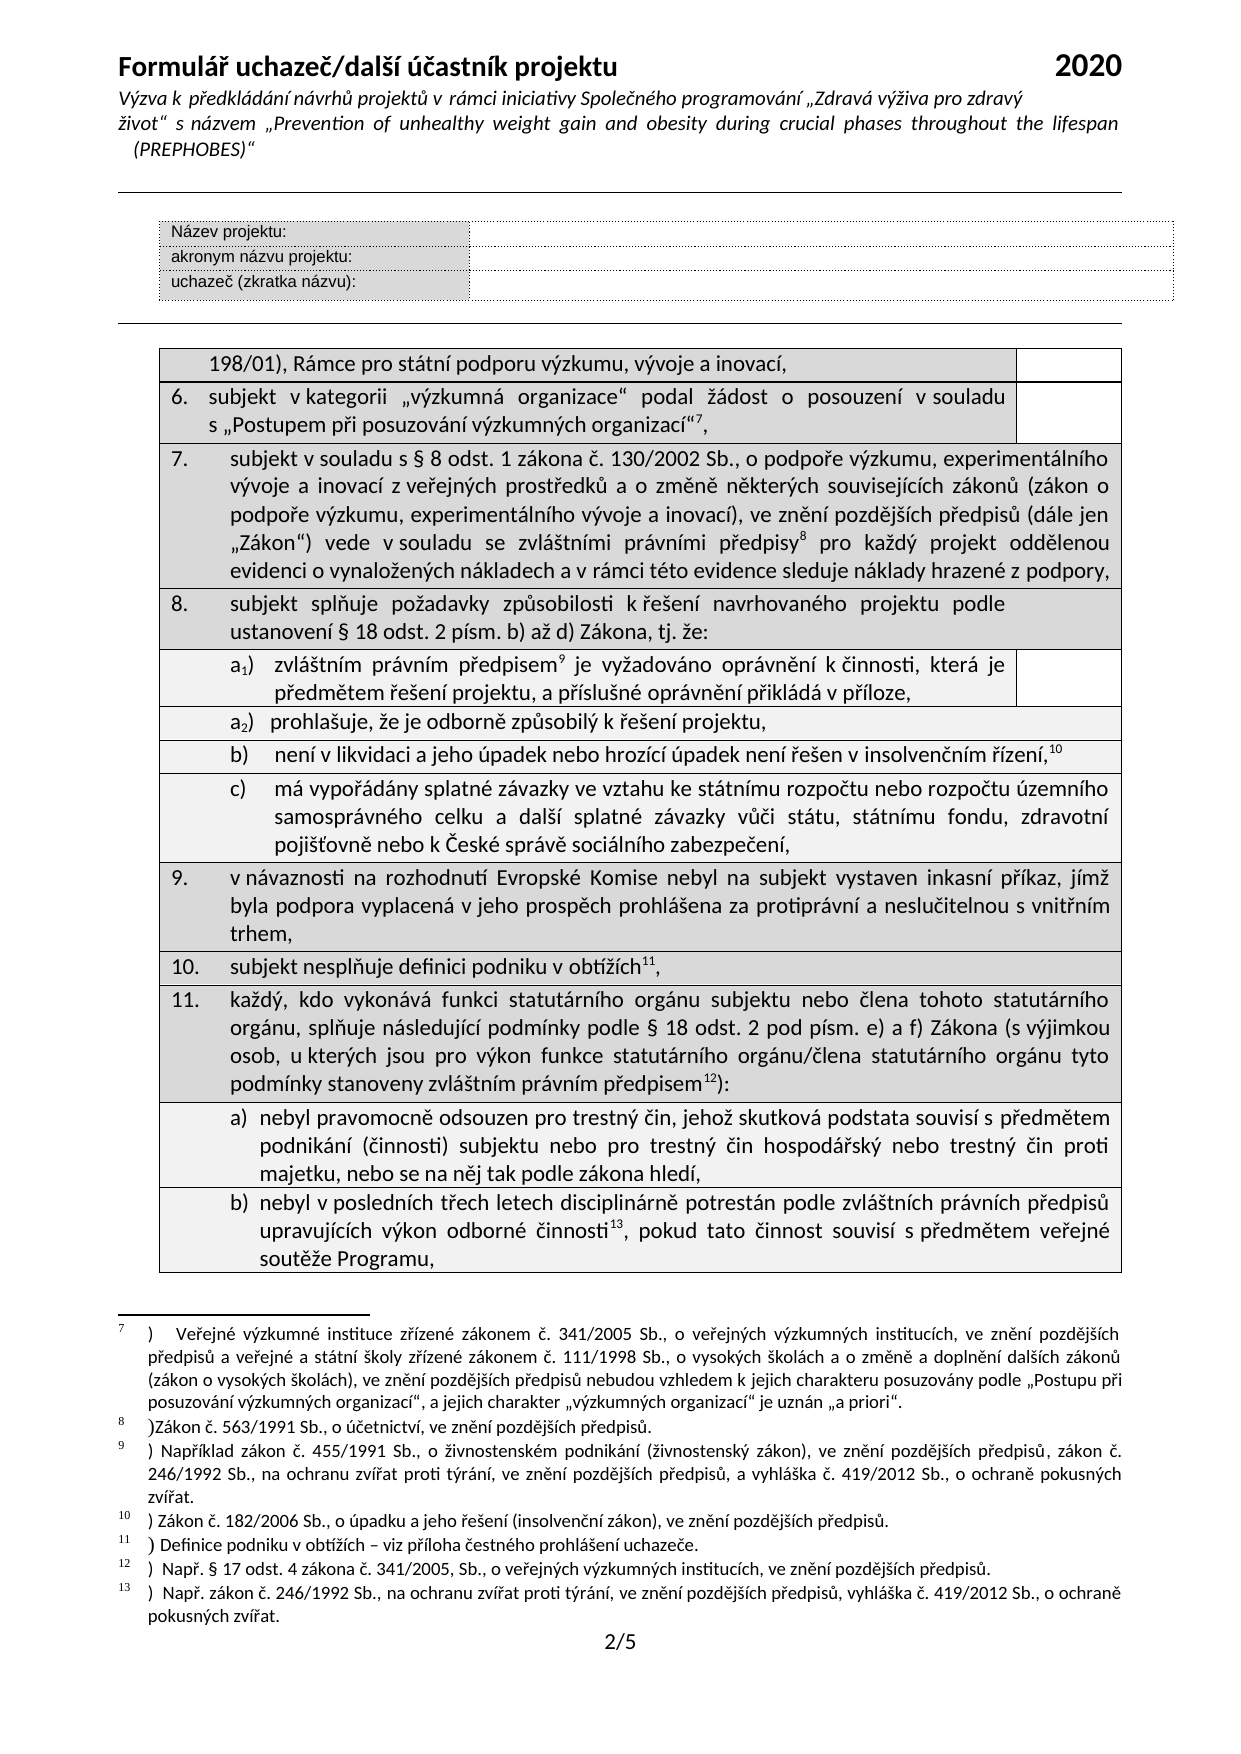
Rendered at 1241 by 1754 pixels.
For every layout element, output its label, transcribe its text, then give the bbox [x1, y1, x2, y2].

table_cell subjekt v kategorii „výzkumná organizace“ vykonává „čistě vedlejší hospodářské činnosti“ ve smyslu kap 2., odd. 2.1, čl. 2.1.1, odst. 20 Sdělení Komise (2014/C 198/01), Rámce pro státní podporu výzkumu, vývoje a inovací, [160, 349, 1016, 381]
table_cell subjekt v souladu s § 8 odst. 1 zákona č. 130/2002 Sb., o podpoře výzkumu, experimentálního vývoje a inovací z veřejných prostředků a o změně některých souvisejících zákonů (zákon o podpoře výzkumu, experimentálního vývoje a inovací), ve znění pozdějších předpisů (dále jen „Zákon“) vede v souladu se zvláštními právními předpisy pro každý projekt oddělenou evidenci o vynaložených nákladech a v rámci této evidence sleduje náklady hrazené z podpory, [160, 444, 1121, 588]
table_cell [1017, 383, 1121, 443]
table_cell každý, kdo vykonává funkci statutárního orgánu subjektu nebo člena tohoto statutárního orgánu, splňuje následující podmínky podle § 18 odst. 2 pod písm. e) a f) Zákona (s výjimkou osob, u kterých jsou pro výkon funkce statutárního orgánu/člena statutárního orgánu tyto podmínky stanoveny zvláštním právním předpisem): [160, 986, 1121, 1102]
table_cell [1017, 349, 1121, 381]
table_cell nebyl v posledních třech letech disciplinárně potrestán podle zvláštních právních předpisů upravujících výkon odborné činnosti, pokud tato činnost souvisí s předmětem veřejné soutěže Programu, [160, 1188, 1121, 1272]
table_cell b) není v likvidaci a jeho úpadek nebo hrozící úpadek není řešen v insolvenčním řízení, [160, 741, 1121, 773]
table_cell subjekt v kategorii „výzkumná organizace“ podal žádost o posouzení v souladu s „Postupem při posuzování výzkumných organizací“, [160, 383, 1016, 443]
table_cell [1017, 589, 1121, 649]
table_cell subjekt splňuje požadavky způsobilosti k řešení navrhovaného projektu podle ustanovení § 18 odst. 2 písm. b) až d) Zákona, tj. že: [160, 589, 1017, 649]
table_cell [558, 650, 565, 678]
table_cell v návaznosti na rozhodnutí Evropské Komise nebyl na subjekt vystaven inkasní příkaz, jímž byla podpora vyplacená v jeho prospěch prohlášena za protiprávní a neslučitelnou s vnitřním trhem, [160, 863, 1121, 951]
table_cell a2) prohlašuje, že je odborně způsobilý k řešení projektu, [160, 707, 1121, 739]
table_cell subjekt nesplňuje definici podniku v obtížích, [160, 952, 1121, 984]
table_cell má vypořádány splatné závazky ve vztahu ke státnímu rozpočtu nebo rozpočtu územního samosprávného celku a další splatné závazky vůči státu, státnímu fondu, zdravotní pojišťovně nebo k České správě sociálního zabezpečení, [160, 774, 1121, 862]
table_cell [1017, 650, 1121, 706]
table_cell nebyl pravomocně odsouzen pro trestný čin, jehož skutková podstata souvisí s předmětem podnikání (činnosti) subjektu nebo pro trestný čin hospodářský nebo trestný čin proti majetku, nebo se na něj tak podle zákona hledí, [160, 1103, 1121, 1187]
table_cell a1) zvláštním právním předpisem je vyžadováno oprávnění k činnosti, která je předmětem řešení projektu, a příslušné oprávnění přikládá v příloze, [642, 650, 1016, 706]
